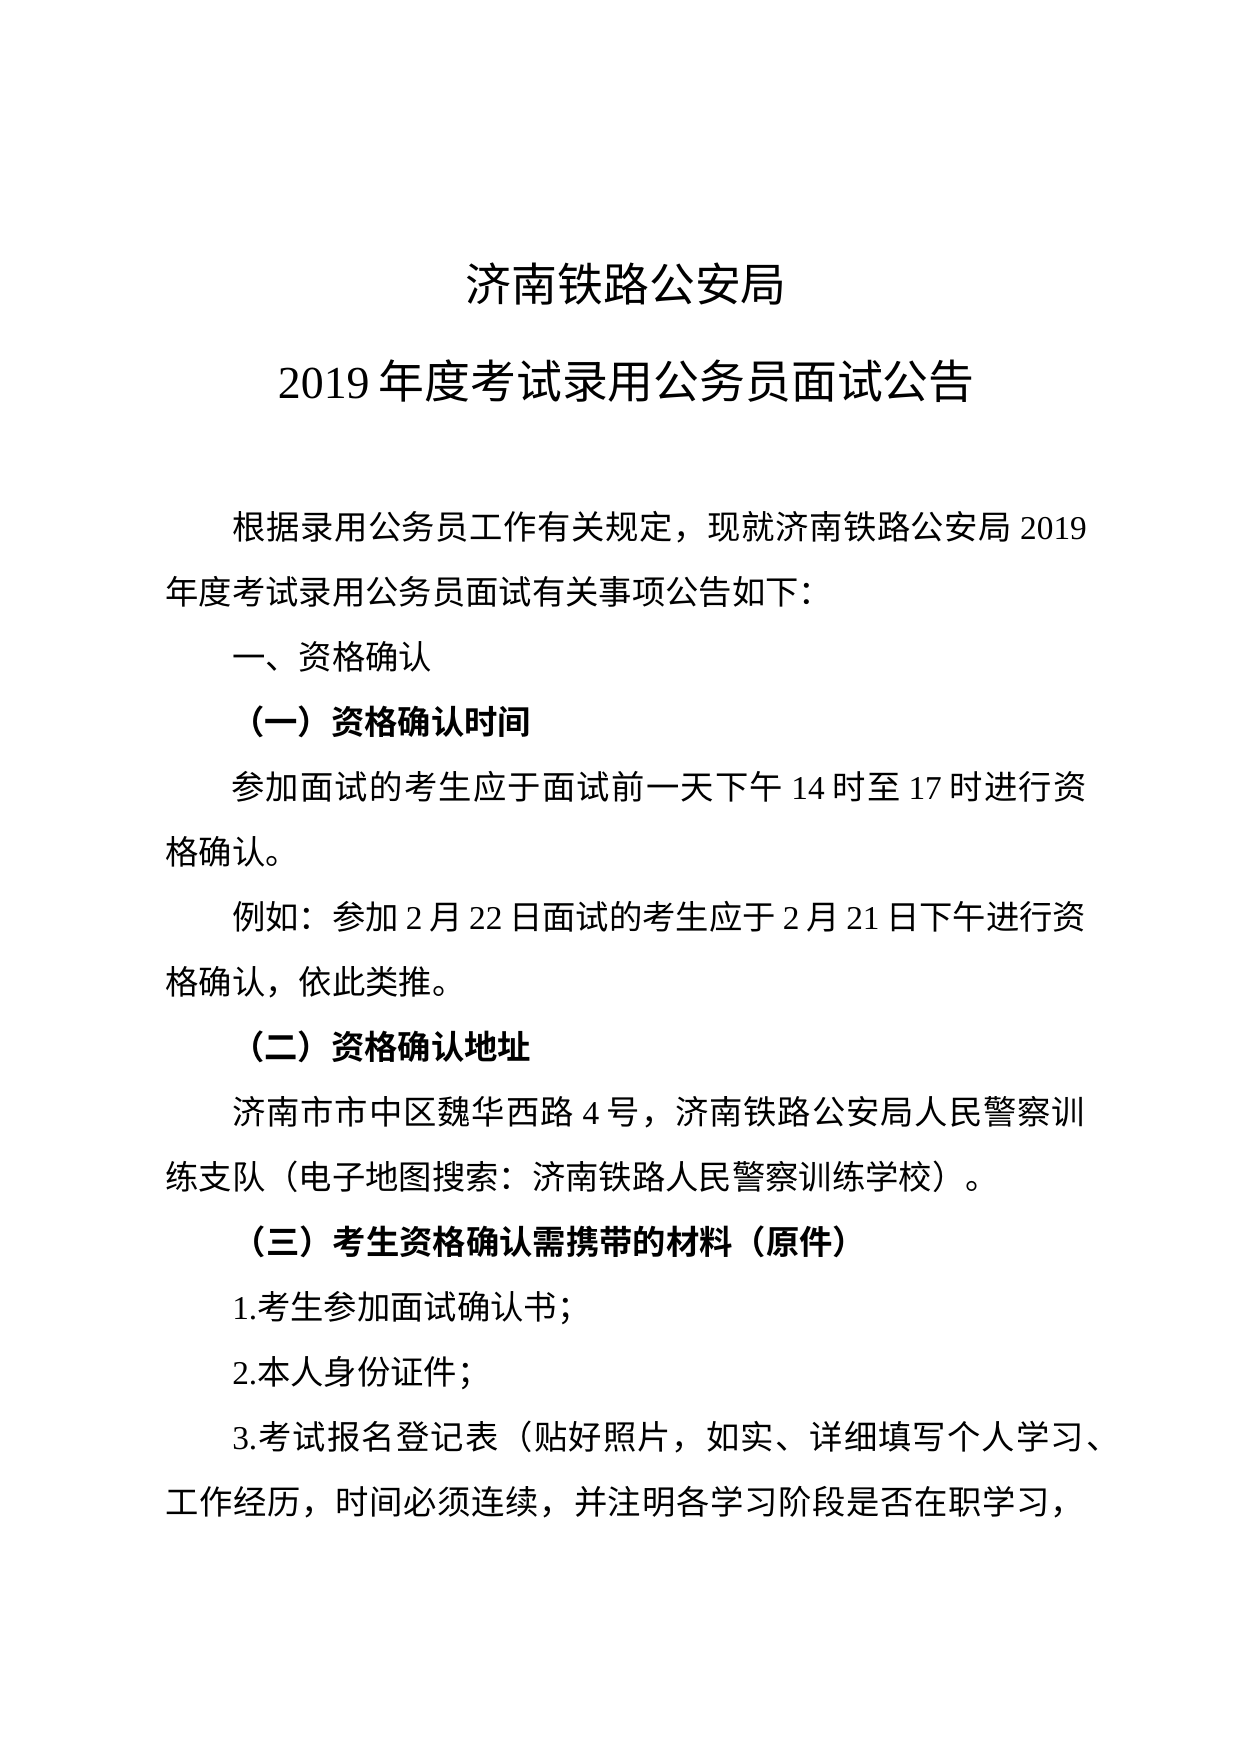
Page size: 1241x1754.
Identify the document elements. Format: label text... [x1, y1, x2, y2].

text 2.本人身份证件； [165, 1338, 1087, 1403]
text 济南市市中区魏华西路4号，济南铁路公安局人民警察训练支队（电子地图搜索：济南铁路人民警察训练学校）。 [165, 1078, 1087, 1208]
text （一）资格确认时间 [165, 688, 1087, 753]
text 1.考生参加面试确认书； [165, 1273, 1087, 1338]
text 济南铁路公安局 [165, 233, 1087, 330]
text 根据录用公务员工作有关规定，现就济南铁路公安局2019年度考试录用公务员面试有关事项公告如下： [165, 493, 1087, 623]
text 一、资格确认 [165, 623, 1087, 688]
text （三）考生资格确认需携带的材料（原件） [165, 1208, 1087, 1273]
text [165, 1403, 1087, 1533]
text 例如：参加2月22日面试的考生应于2月21日下午进行资格确认，依此类推。 [165, 883, 1087, 1013]
text 2019年度考试录用公务员面试公告 [165, 330, 1087, 428]
text （二）资格确认地址 [165, 1013, 1087, 1078]
text 参加面试的考生应于面试前一天下午14时至17时进行资格确认。 [165, 753, 1087, 883]
